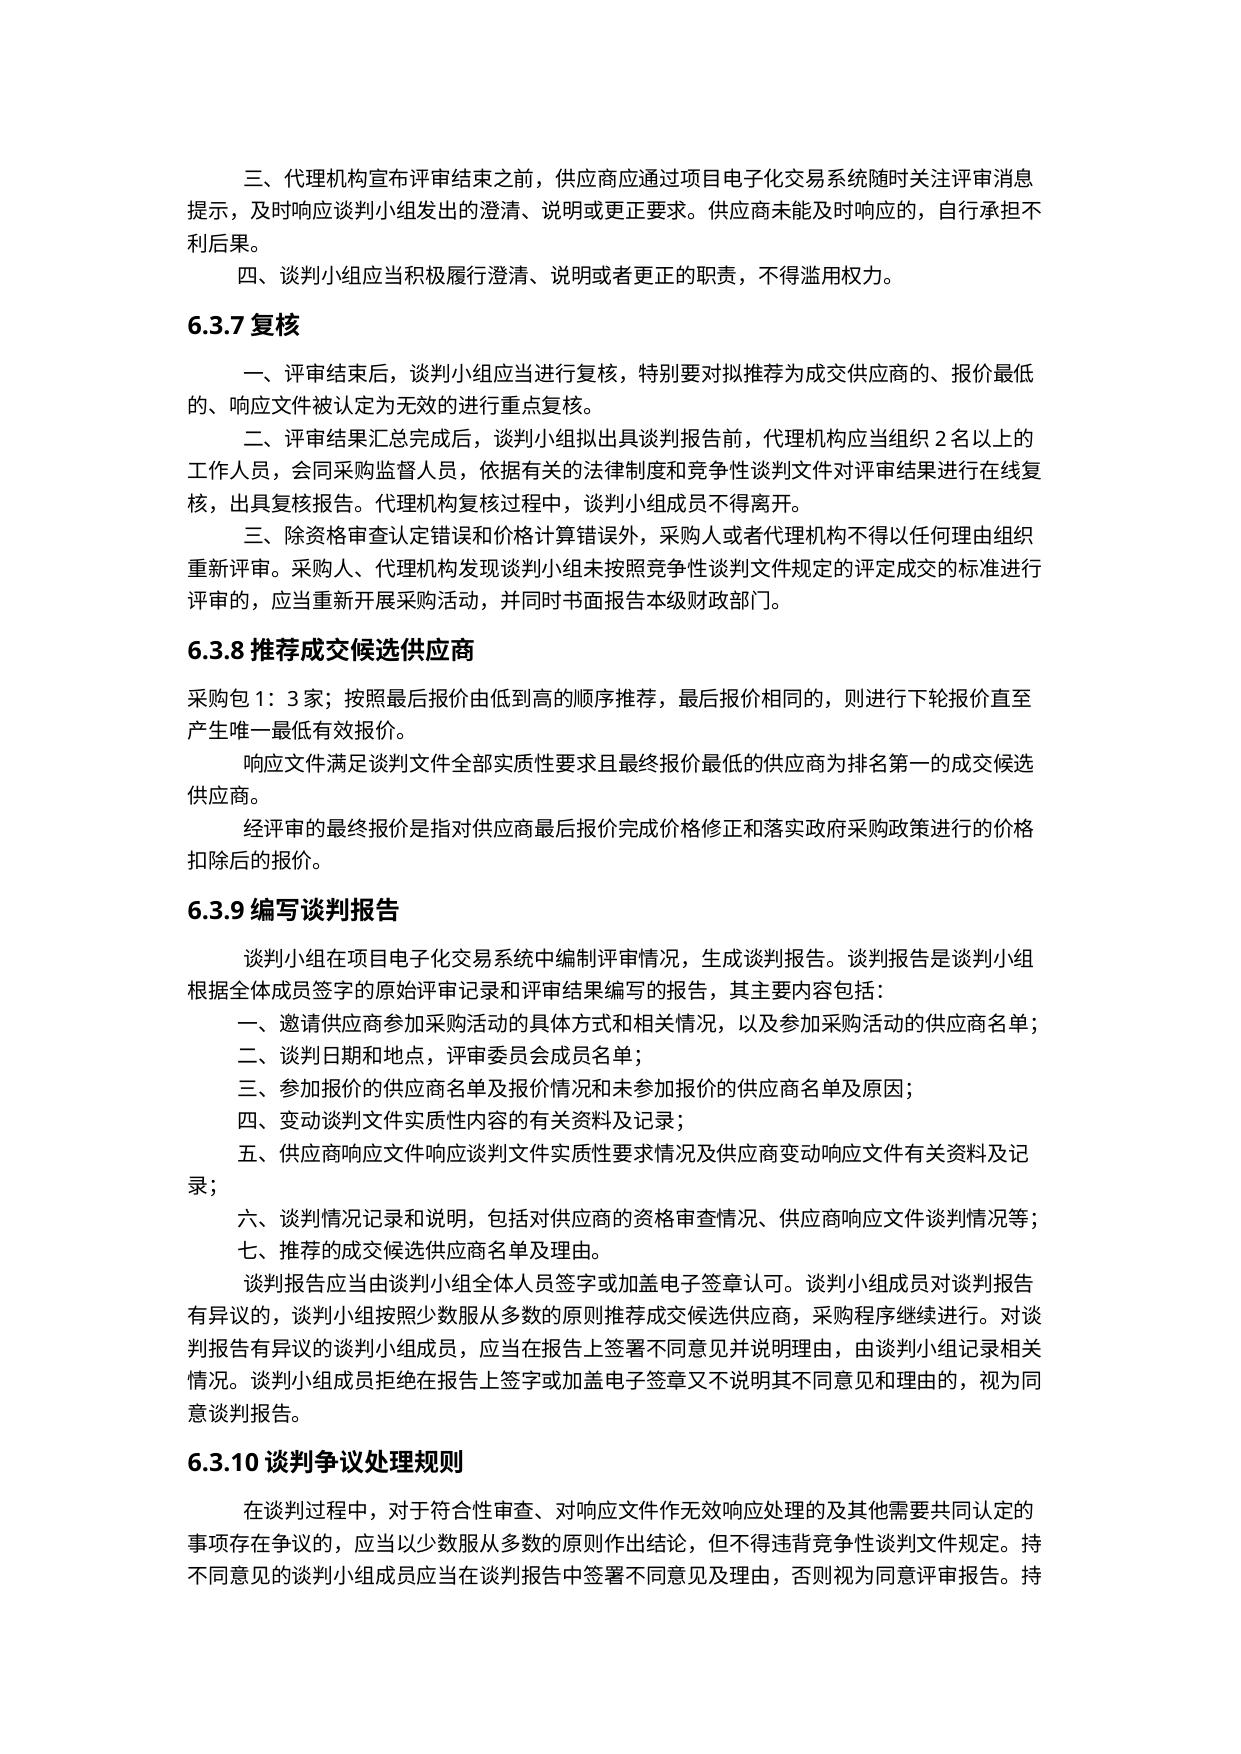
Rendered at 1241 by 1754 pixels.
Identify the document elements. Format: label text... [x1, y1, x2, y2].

text 二、评审结果汇总完成后，谈判小组拟出具谈判报告前，代理机构应当组织2名以上的工作人员，会同采购监督人员，依据有关的法律制度和竞争性谈判文件对评审结果进行在线复核，出具复核报告。代理机构复核过程中，谈判小组成员不得离开。 [187, 422, 1053, 519]
text 经评审的最终报价是指对供应商最后报价完成价格修正和落实政府采购政策进行的价格扣除后的报价。 [187, 812, 1053, 877]
text 谈判小组在项目电子化交易系统中编制评审情况，生成谈判报告。谈判报告是谈判小组根据全体成员签字的原始评审记录和评审结果编写的报告，其主要内容包括： [187, 942, 1053, 1007]
text 一、评审结束后，谈判小组应当进行复核，特别要对拟推荐为成交供应商的、报价最低的、响应文件被认定为无效的进行重点复核。 [187, 357, 1053, 422]
text 6.3.9编写谈判报告 [187, 877, 1053, 942]
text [187, 1494, 1053, 1592]
text 五、供应商响应文件响应谈判文件实质性要求情况及供应商变动响应文件有关资料及记录； [187, 1137, 1053, 1202]
text 6.3.7复核 [187, 292, 1053, 357]
text 二、谈判日期和地点，评审委员会成员名单； [187, 1039, 1053, 1072]
text 6.3.8推荐成交候选供应商 [187, 617, 1053, 682]
text 6.3.10谈判争议处理规则 [187, 1429, 1053, 1494]
text 三、代理机构宣布评审结束之前，供应商应通过项目电子化交易系统随时关注评审消息提示，及时响应谈判小组发出的澄清、说明或更正要求。供应商未能及时响应的，自行承担不利后果。 [187, 162, 1053, 259]
text 三、除资格审查认定错误和价格计算错误外，采购人或者代理机构不得以任何理由组织重新评审。采购人、代理机构发现谈判小组未按照竞争性谈判文件规定的评定成交的标准进行评审的，应当重新开展采购活动，并同时书面报告本级财政部门。 [187, 519, 1053, 617]
text 采购包1：3家；按照最后报价由低到高的顺序推荐，最后报价相同的，则进行下轮报价直至产生唯一最低有效报价。 [187, 682, 1053, 747]
text 六、谈判情况记录和说明，包括对供应商的资格审查情况、供应商响应文件谈判情况等； [187, 1202, 1053, 1234]
text 谈判报告应当由谈判小组全体人员签字或加盖电子签章认可。谈判小组成员对谈判报告有异议的，谈判小组按照少数服从多数的原则推荐成交候选供应商，采购程序继续进行。对谈判报告有异议的谈判小组成员，应当在报告上签署不同意见并说明理由，由谈判小组记录相关情况。谈判小组成员拒绝在报告上签字或加盖电子签章又不说明其不同意见和理由的，视为同意谈判报告。 [187, 1267, 1053, 1429]
text 三、参加报价的供应商名单及报价情况和未参加报价的供应商名单及原因； [187, 1072, 1053, 1104]
text 响应文件满足谈判文件全部实质性要求且最终报价最低的供应商为排名第一的成交候选供应商。 [187, 747, 1053, 812]
text 四、变动谈判文件实质性内容的有关资料及记录； [187, 1104, 1053, 1137]
text 四、谈判小组应当积极履行澄清、说明或者更正的职责，不得滥用权力。 [187, 259, 1053, 292]
text 一、邀请供应商参加采购活动的具体方式和相关情况，以及参加采购活动的供应商名单； [187, 1007, 1053, 1039]
text 七、推荐的成交候选供应商名单及理由。 [187, 1234, 1053, 1267]
